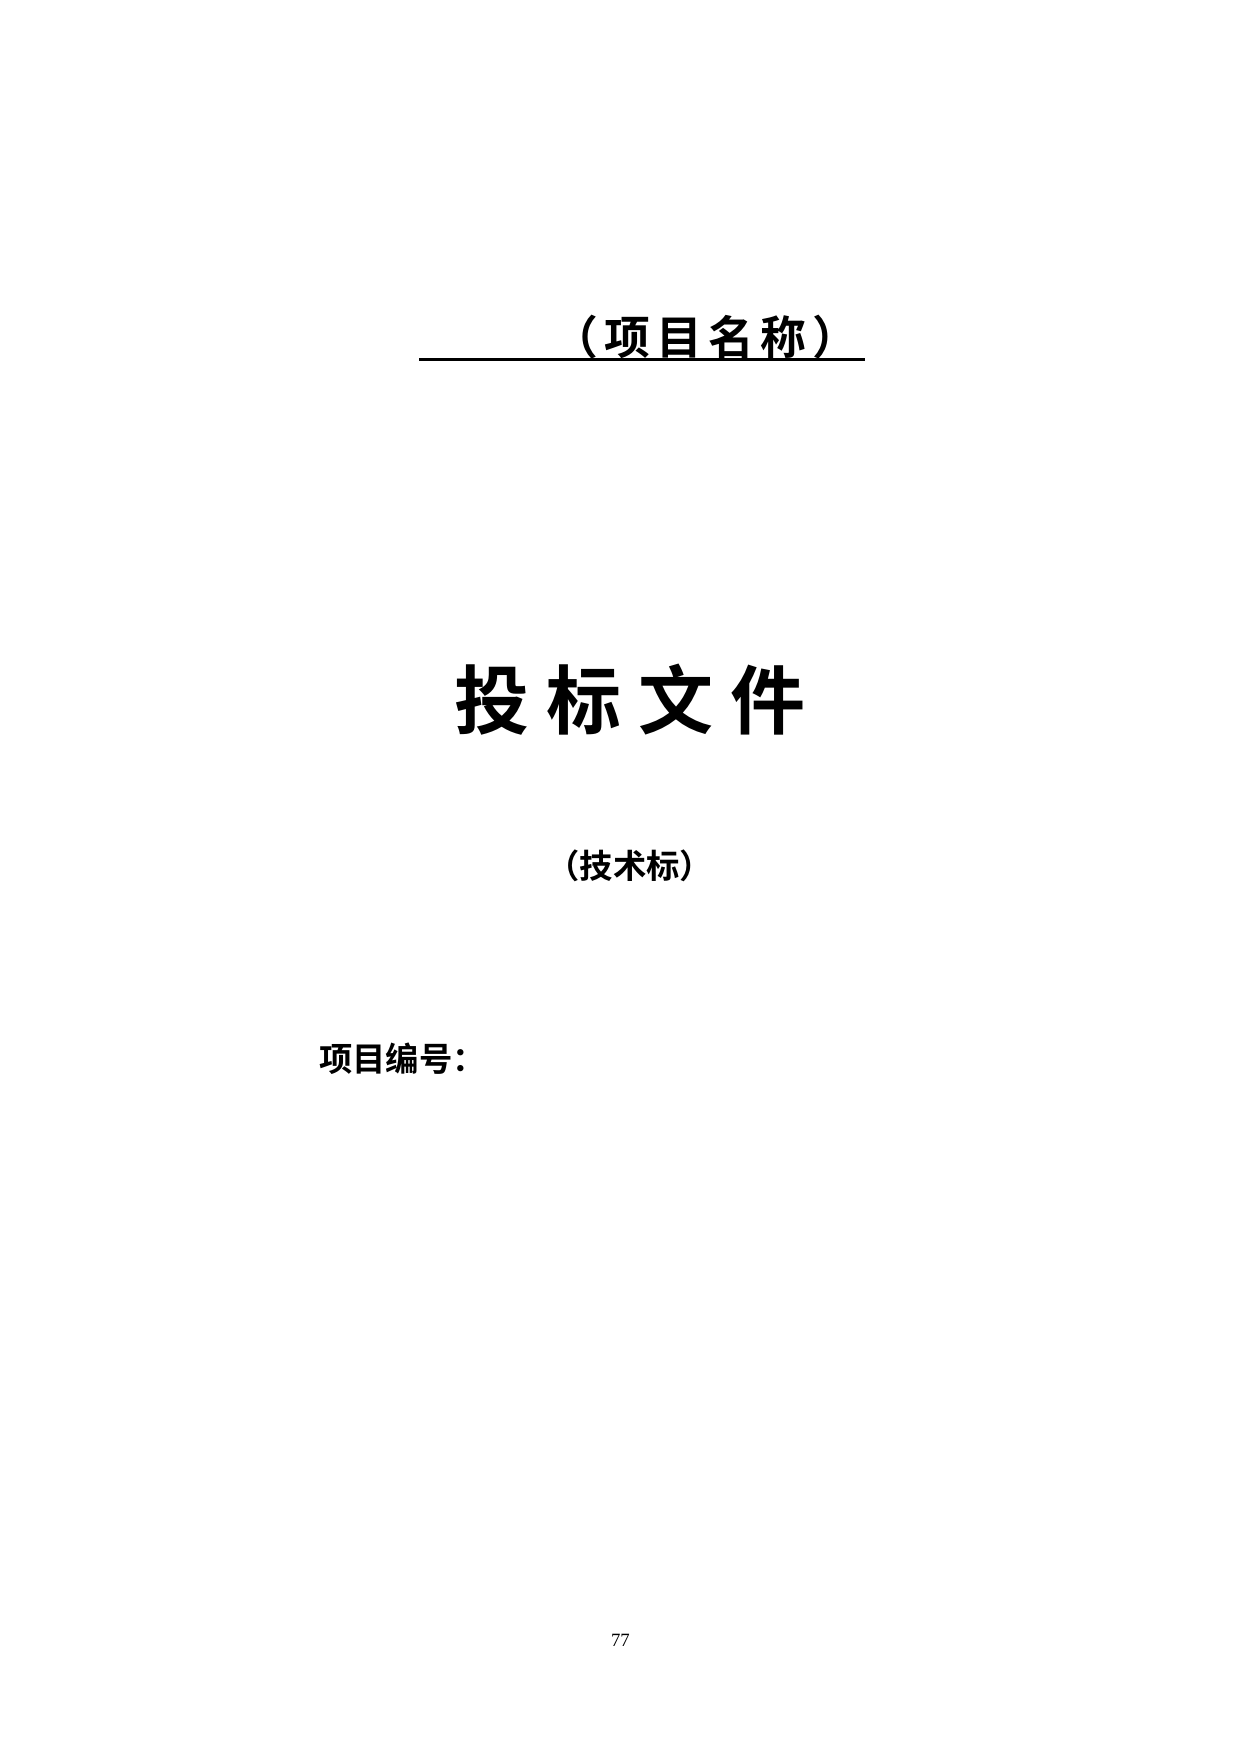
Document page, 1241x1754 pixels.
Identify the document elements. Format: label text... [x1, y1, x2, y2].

text 项目编号： [206, 1008, 1053, 1105]
text （技术标） [206, 816, 1053, 912]
text 投 标 文 件 [206, 623, 1053, 768]
text （项目名称） [187, 287, 1053, 383]
